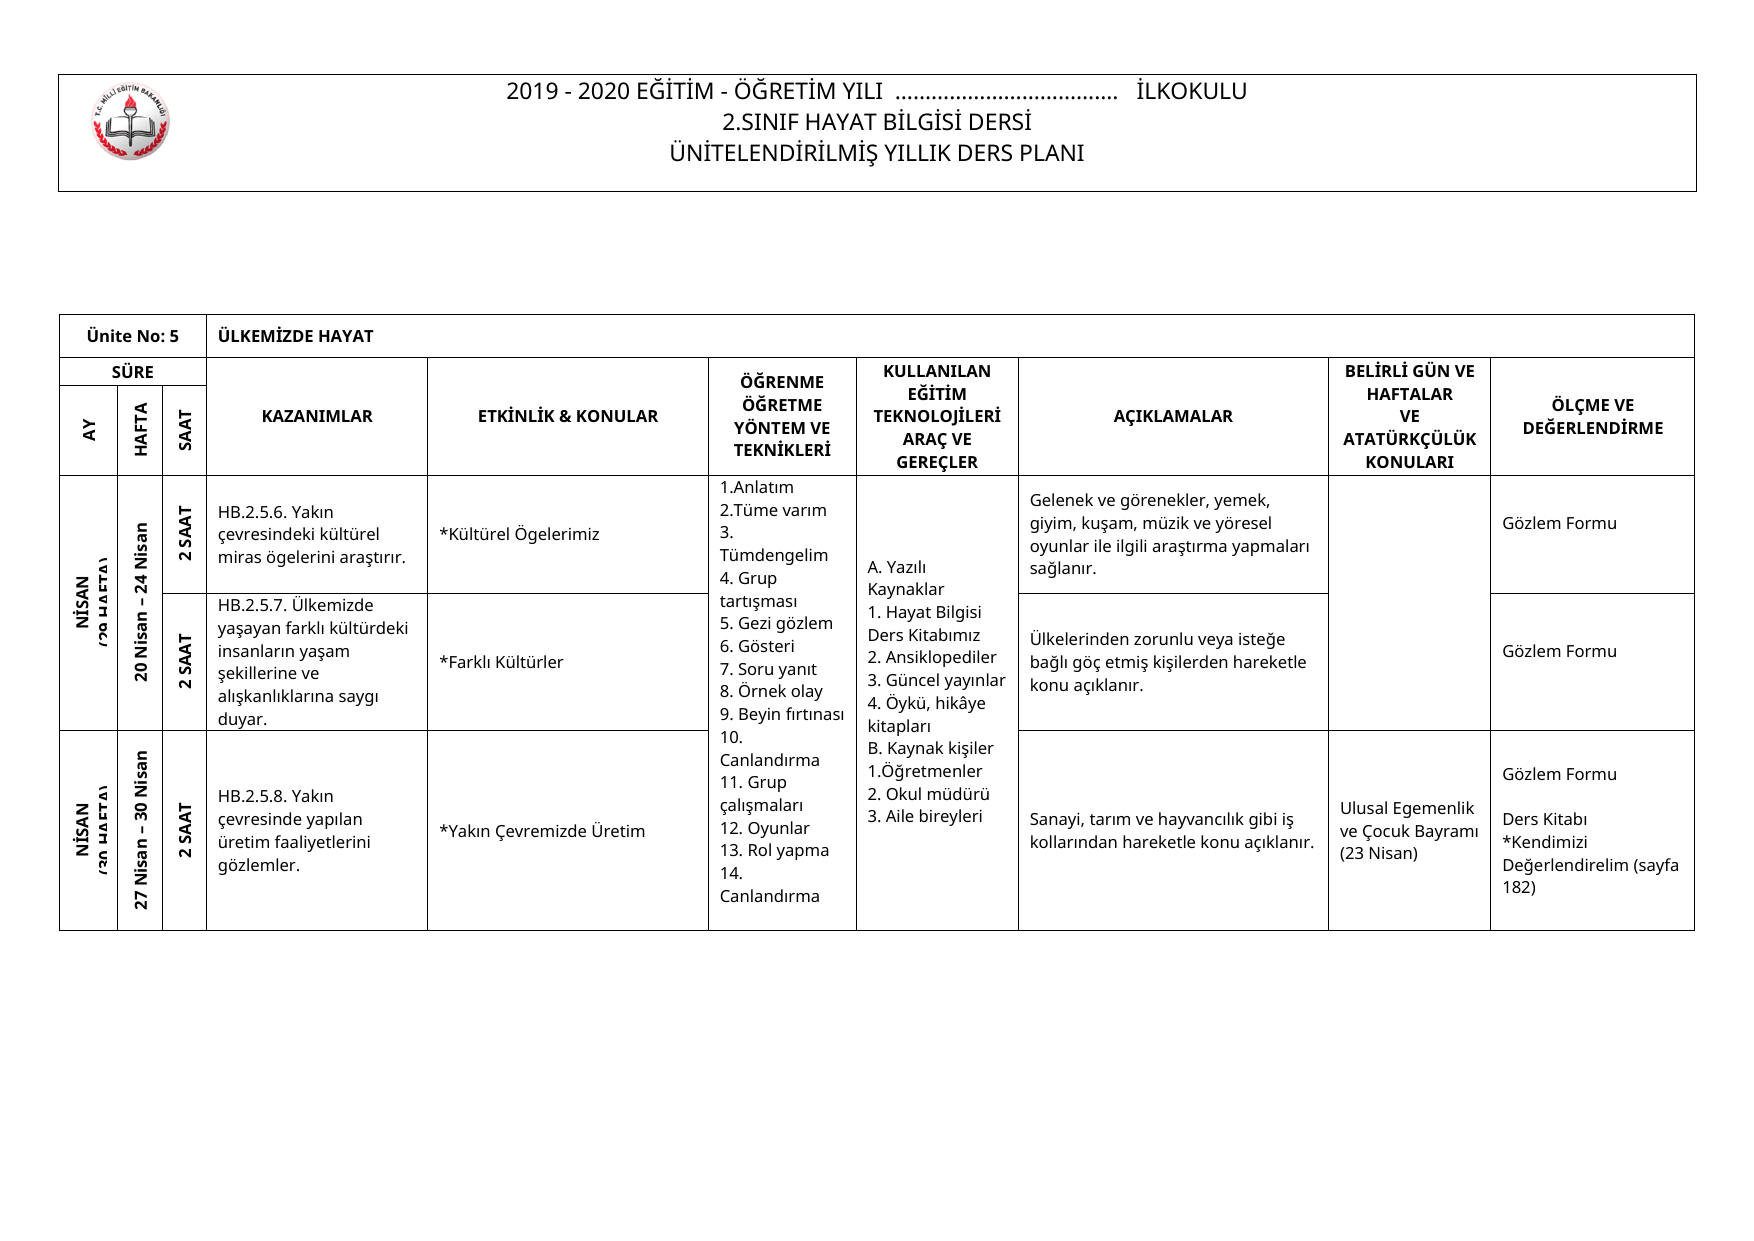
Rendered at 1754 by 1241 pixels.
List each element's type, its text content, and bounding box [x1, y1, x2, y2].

table_cell Gelenek ve görenekler, yemek, giyim, kuşam, müzik ve yöresel oyunlar ile ilgili araştırma yapmaları sağlanır. [1019, 476, 1328, 593]
table_cell ÖLÇME VE DEĞERLENDİRME [1491, 358, 1694, 475]
table_cell AÇIKLAMALAR [1019, 358, 1328, 475]
table_cell SAAT [163, 386, 206, 475]
table_cell ÖĞRENME ÖĞRETME YÖNTEM VE TEKNİKLERİ [709, 358, 856, 475]
table_cell AY [60, 386, 117, 475]
table_cell NİSAN (29.HAFTA) [60, 476, 117, 730]
table_cell A. Yazılı Kaynaklar 1. Hayat Bilgisi Ders Kitabımız 2. Ansiklopediler 3. Güncel yayınlar 4. Öykü, hikâye kitapları B. Kaynak kişiler 1.Öğretmenler 2. Okul müdürü 3. Aile bireyleri [857, 476, 1018, 930]
table_cell BELİRLİ GÜN VE HAFTALAR VE ATATÜRKÇÜLÜK KONULARI [1329, 358, 1490, 475]
table_cell *Farklı Kültürler [428, 594, 708, 730]
table_cell 2 SAAT [163, 594, 206, 730]
table_cell 2 SAAT [163, 476, 206, 593]
table_cell 20 Nisan – 24 Nisan [118, 476, 162, 730]
table_cell Ulusal Egemenlik ve Çocuk Bayramı (23 Nisan) [1329, 731, 1490, 930]
table_cell Gözlem Formu [1491, 476, 1694, 593]
table_cell Sanayi, tarım ve hayvancılık gibi iş kollarından hareketle konu açıklanır. [1019, 731, 1328, 930]
table_header Ünite No: 5 [60, 315, 206, 357]
table_cell [1329, 476, 1490, 730]
table_cell KAZANIMLAR [207, 358, 427, 475]
table_cell HB.2.5.7. Ülkemizde yaşayan farklı kültürdeki insanların yaşam şekillerine ve alışkanlıklarına saygı duyar. [207, 594, 427, 730]
table_cell 2 SAAT [163, 731, 206, 930]
table_cell Ülkelerinden zorunlu veya isteğe bağlı göç etmiş kişilerden hareketle konu açıklanır. [1019, 594, 1328, 730]
table_cell NİSAN (30.HAFTA) [60, 731, 117, 930]
table_cell SÜRE [60, 358, 206, 385]
table_cell Gözlem Formu Ders Kitabı *Kendimizi Değerlendirelim (sayfa 182) [1491, 731, 1694, 930]
table_cell Gözlem Formu [1491, 594, 1694, 730]
table_cell KULLANILAN EĞİTİM TEKNOLOJİLERİ ARAÇ VE GEREÇLER [857, 358, 1018, 475]
table_cell ETKİNLİK & KONULAR [428, 358, 708, 475]
table_header ÜLKEMİZDE HAYAT [207, 315, 1694, 357]
table_cell *Kültürel Ögelerimiz [428, 476, 708, 593]
table_cell *Yakın Çevremizde Üretim [428, 731, 708, 930]
table_cell HAFTA [118, 386, 162, 475]
table_cell HB.2.5.8. Yakın çevresinde yapılan üretim faaliyetlerini gözlemler. [207, 731, 427, 930]
picture [85, 77, 175, 167]
table_cell HB.2.5.6. Yakın çevresindeki kültürel miras ögelerini araştırır. [207, 476, 427, 593]
table_cell 1.Anlatım 2.Tüme varım 3. Tümdengelim 4. Grup tartışması 5. Gezi gözlem 6. Gösteri 7. Soru yanıt 8. Örnek olay 9. Beyin fırtınası 10. Canlandırma 11. Grup çalışmaları 12. Oyunlar 13. Rol yapma 14. Canlandırma [709, 476, 856, 930]
table_cell 27 Nisan – 30 Nisan [118, 731, 162, 930]
